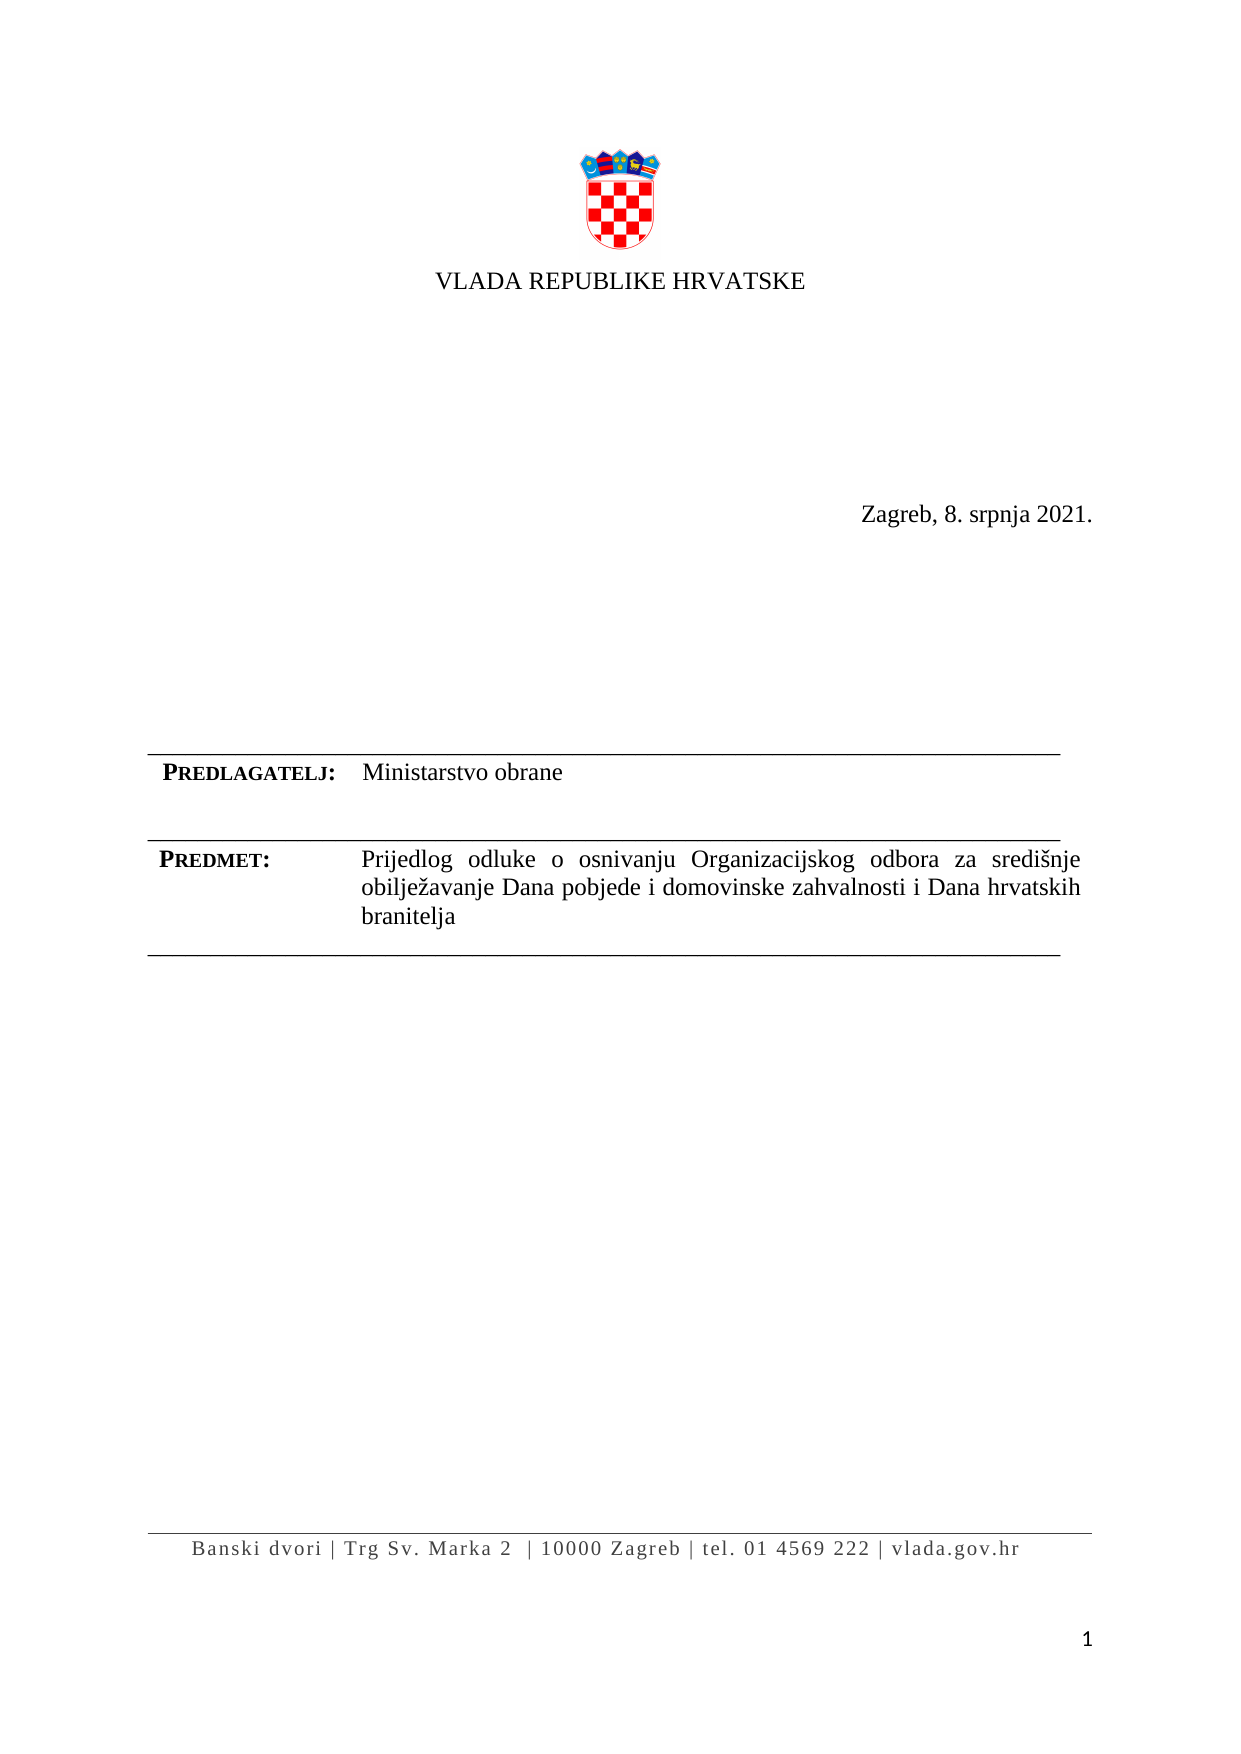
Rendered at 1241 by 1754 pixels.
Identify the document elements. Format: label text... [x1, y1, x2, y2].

text _________________________________________________________________________ [148, 729, 1092, 757]
text Banski dvori | Trg Sv. Marka 2 | 10000 Zagreb | tel. 01 4569 222 | vlada.gov.hr [148, 1534, 1092, 1560]
text _________________________________________________________________________ [148, 815, 1092, 844]
text _________________________________________________________________________ [148, 930, 1092, 959]
table_header Ministarstvo obrane [351, 758, 1092, 815]
picture [578, 147, 662, 260]
table_header Predmet: [148, 844, 350, 930]
text Zagreb, 8. srpnja 2021. [148, 499, 1092, 527]
table_header Prijedlog odluke o osnivanju Organizacijskog odbora za središnje obilježavanje Dana pobjede i domovinske zahvalnosti i Dana hrvatskih branitelja [350, 844, 1092, 930]
text VLADA REPUBLIKE HRVATSKE [148, 266, 1092, 295]
table_header Predlagatelj: [148, 758, 351, 815]
